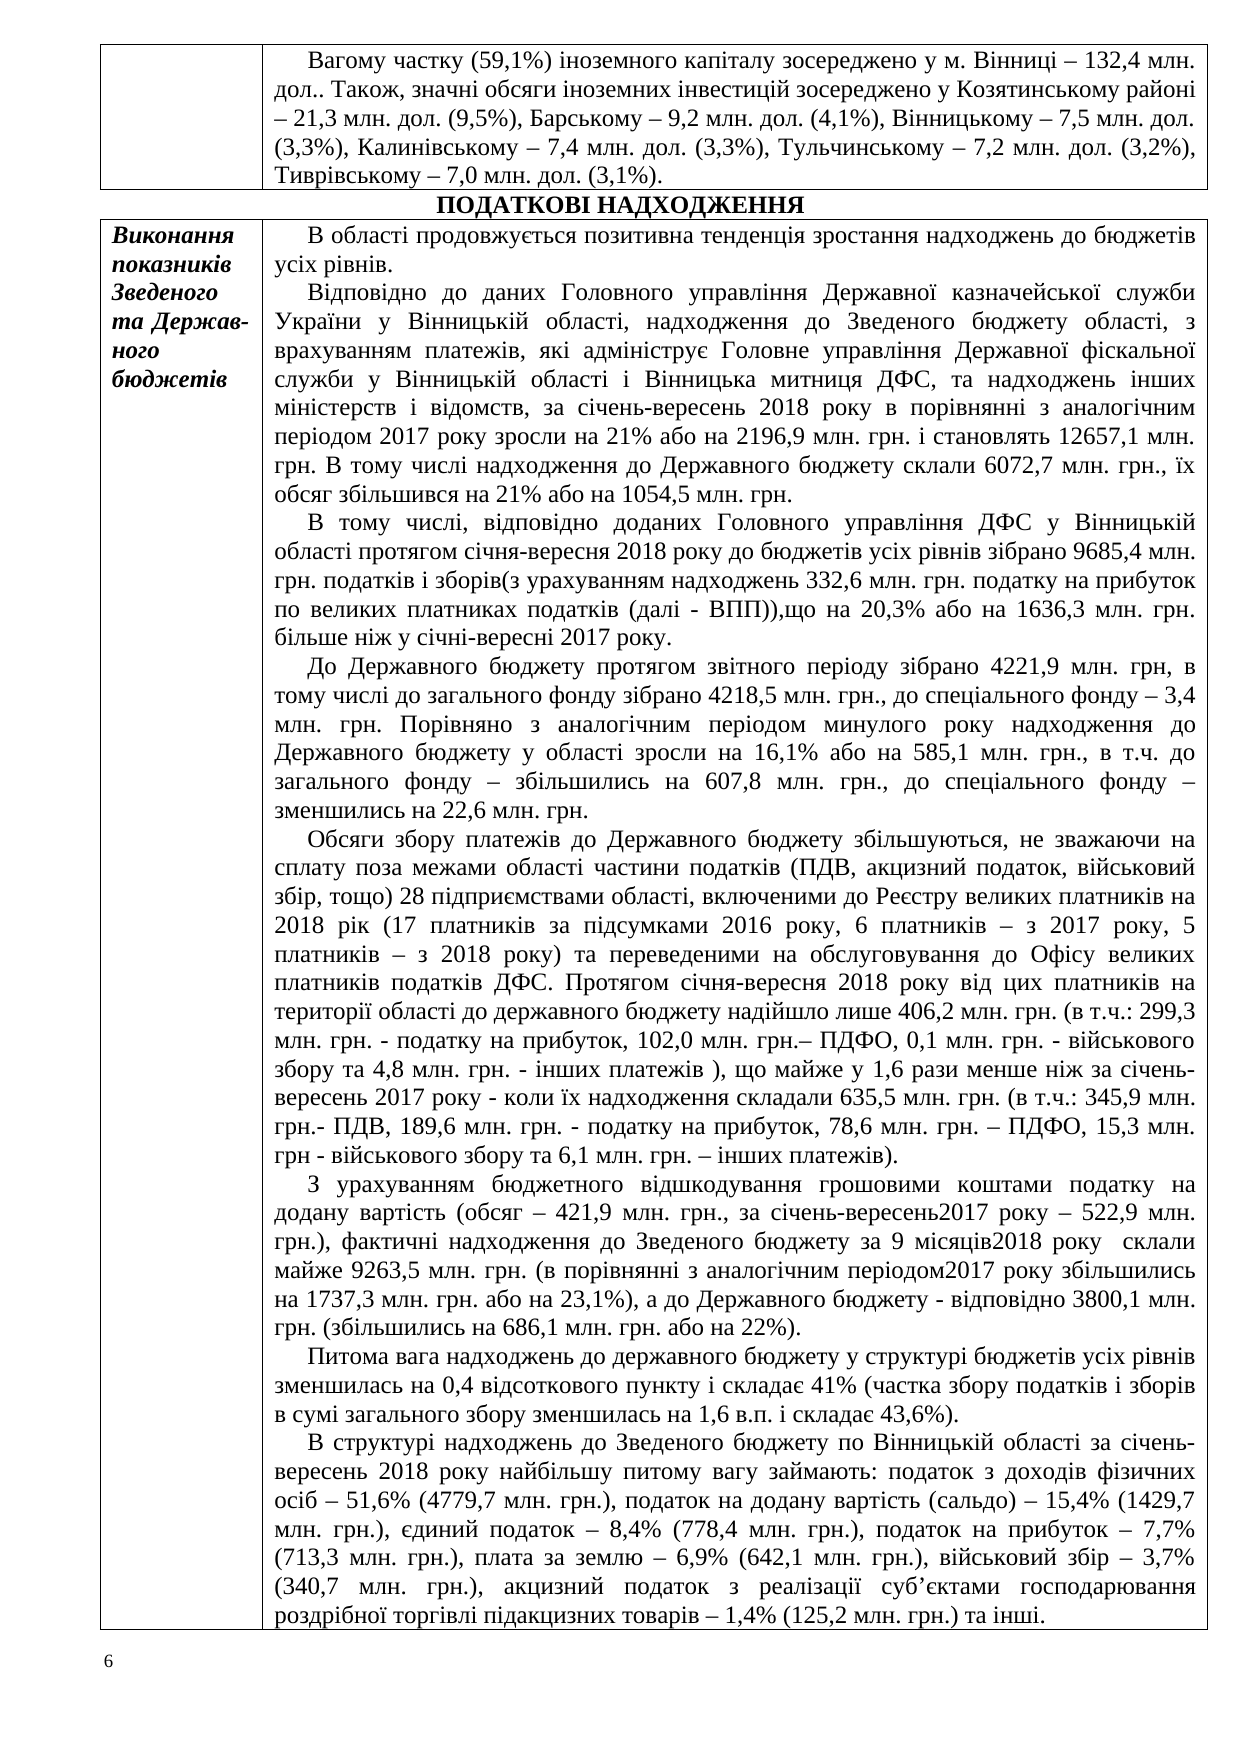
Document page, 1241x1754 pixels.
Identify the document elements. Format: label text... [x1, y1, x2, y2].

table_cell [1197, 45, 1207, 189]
text ПОДАТКОВІ НАДХОДЖЕННЯ [103, 190, 1137, 219]
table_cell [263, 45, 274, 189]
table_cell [101, 45, 262, 189]
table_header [101, 220, 262, 1629]
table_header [263, 220, 1207, 1629]
